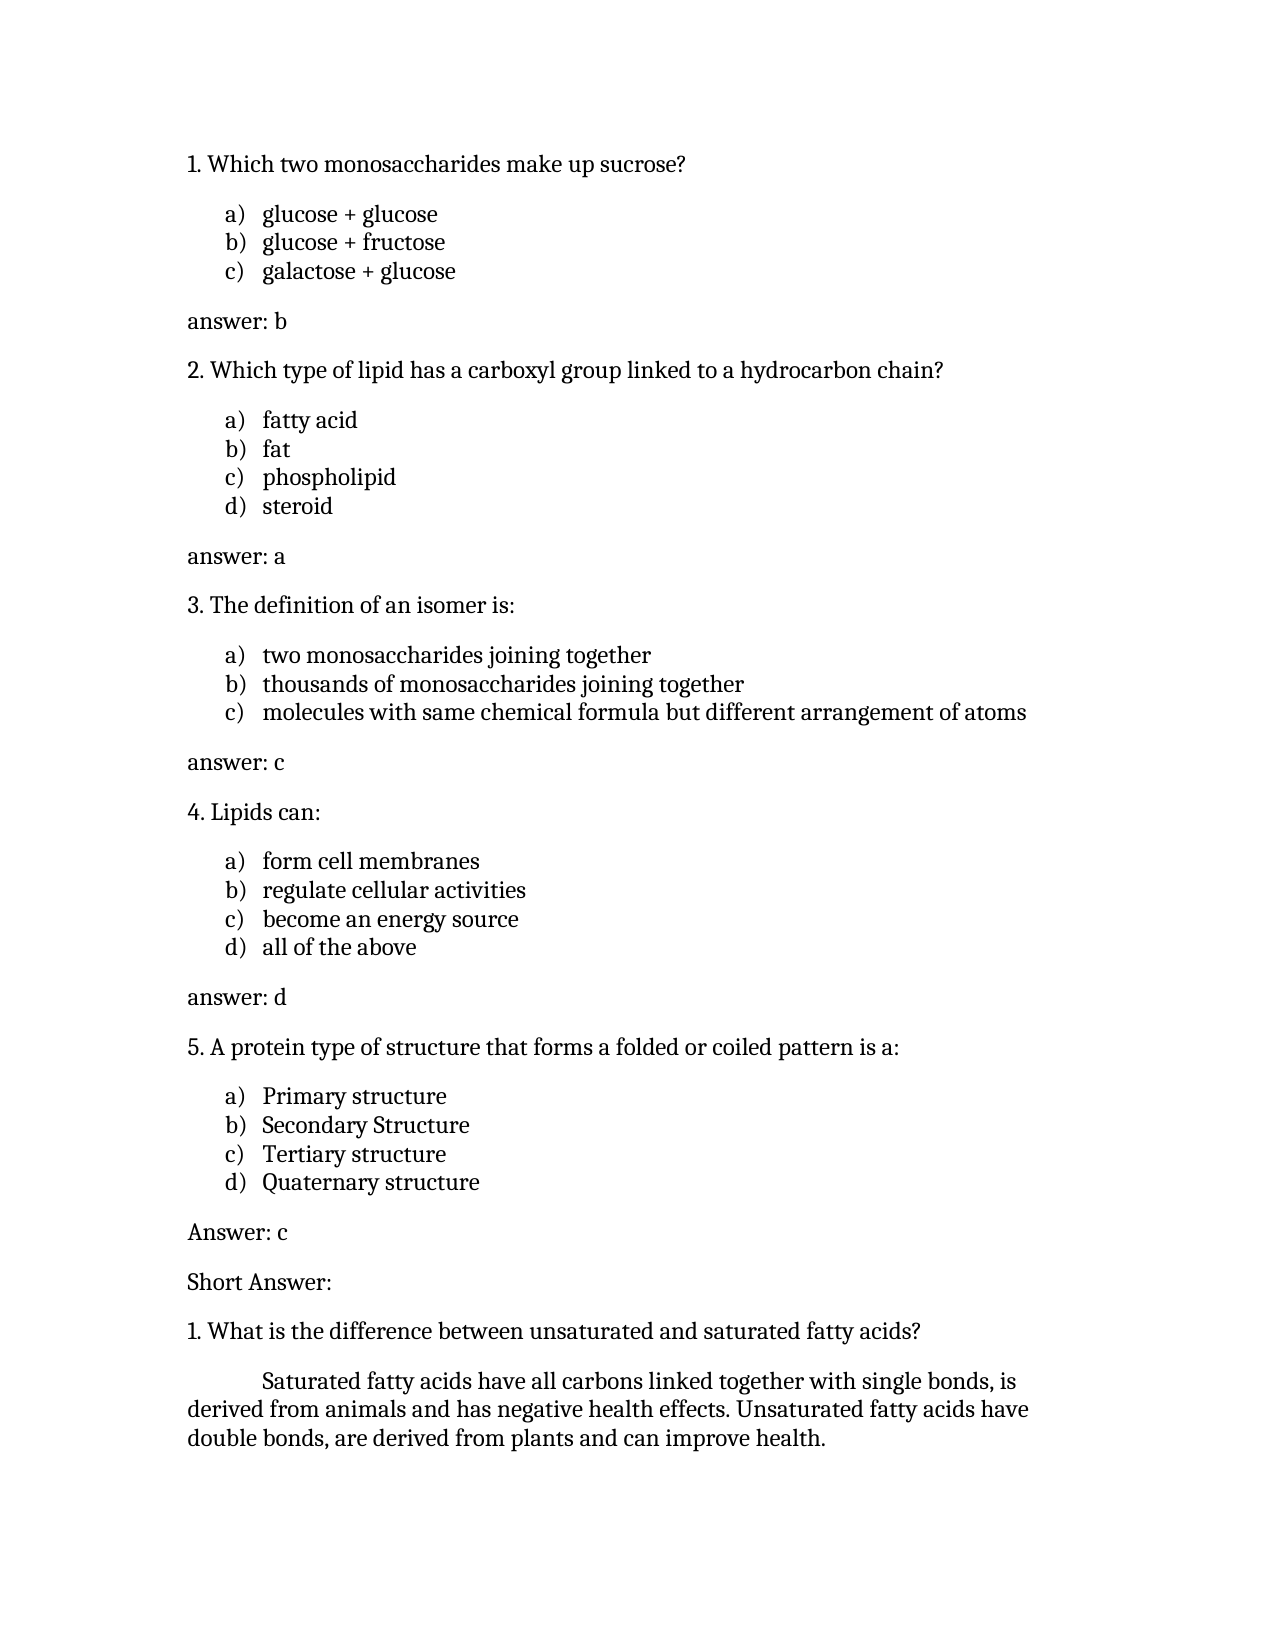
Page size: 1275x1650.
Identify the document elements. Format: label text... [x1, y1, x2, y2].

list Quaternary structure [225, 1168, 1087, 1197]
list form cell membranes [225, 847, 1087, 876]
list fatty acid [225, 406, 1087, 434]
list glucose + fructose [225, 228, 1087, 257]
list galactose + glucose [225, 257, 1087, 286]
text 5. A protein type of structure that forms a folded or coiled pattern is a: [187, 1032, 1087, 1061]
text 4. Lipids can: [187, 797, 1087, 826]
list Tertiary structure [225, 1139, 1087, 1168]
list regulate cellular activities [225, 876, 1087, 904]
list all of the above [225, 933, 1087, 962]
text Answer: c [187, 1218, 1087, 1247]
text answer: c [187, 748, 1087, 777]
text answer: d [187, 983, 1087, 1012]
list thousands of monosaccharides joining together [225, 669, 1087, 698]
text 3. The definition of an isomer is: [187, 591, 1087, 620]
list Secondary Structure [225, 1111, 1087, 1139]
list Primary structure [225, 1082, 1087, 1111]
list glucose + glucose [225, 199, 1087, 228]
list steroid [225, 492, 1087, 521]
text Saturated fatty acids have all carbons linked together with single bonds, is derived from animals and has negative health effects. Unsaturated fatty acids have double bonds, are derived from plants and can improve health. [187, 1367, 1087, 1453]
list phospholipid [225, 463, 1087, 492]
text 1. What is the difference between unsaturated and saturated fatty acids? [187, 1317, 1087, 1346]
list two monosaccharides joining together [225, 641, 1087, 669]
text answer: a [187, 542, 1087, 570]
text Short Answer: [187, 1267, 1087, 1296]
text 1. Which two monosaccharides make up sucrose? [187, 150, 1087, 179]
list become an energy source [225, 904, 1087, 933]
list molecules with same chemical formula but different arrangement of atoms [225, 698, 1087, 727]
text answer: b [187, 307, 1087, 335]
list fat [225, 434, 1087, 463]
text 2. Which type of lipid has a carboxyl group linked to a hydrocarbon chain? [187, 356, 1087, 385]
